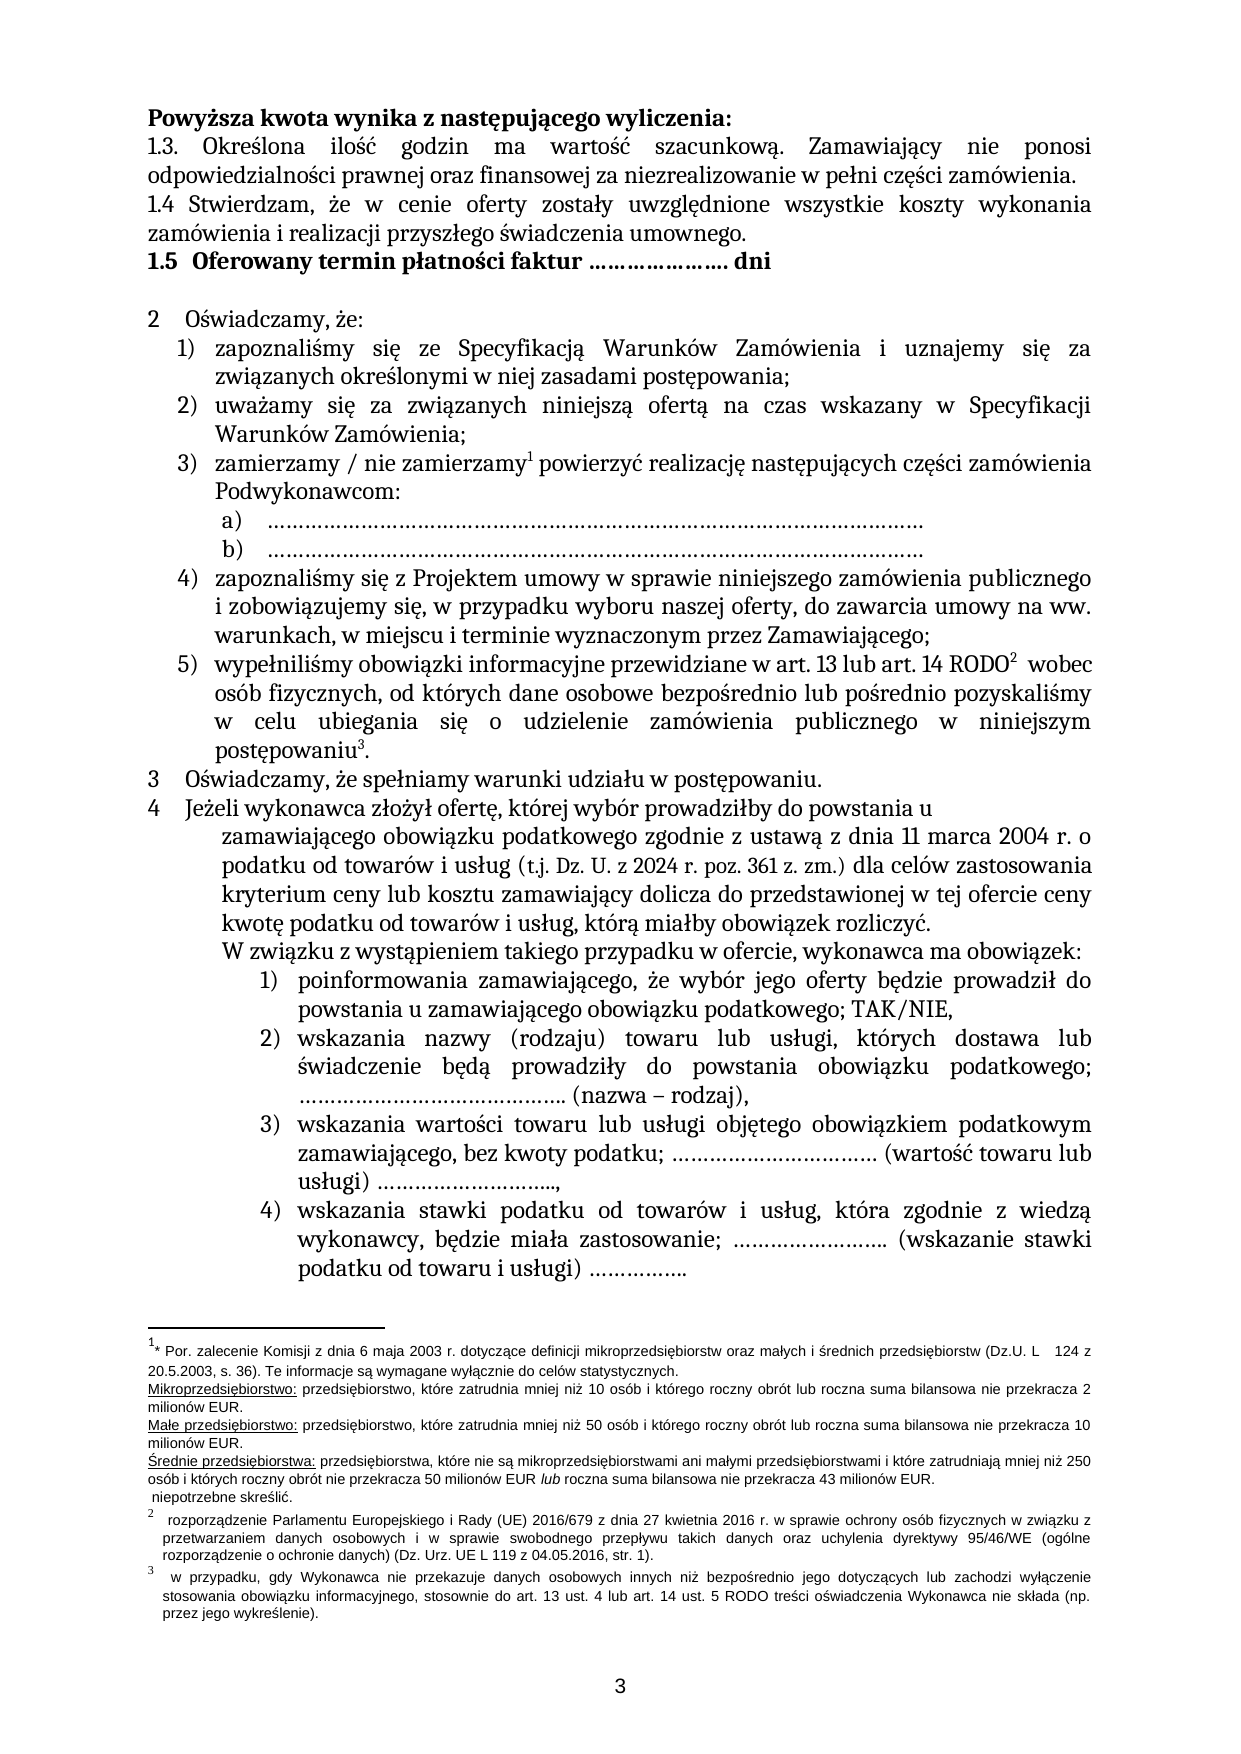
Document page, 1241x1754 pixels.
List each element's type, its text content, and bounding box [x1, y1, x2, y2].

list uważamy się za związanych niniejszą ofertą na czas wskazany w Specyfikacji Warunków Zamówienia; [177, 391, 1093, 448]
text Powyższa kwota wynika z następującego wyliczenia: [148, 103, 1093, 132]
list wskazania wartości towaru lub usługi objętego obowiązkiem podatkowym zamawiającego, bez kwoty podatku; …………………………… (wartość towaru lub usługi) ……………………….., [260, 1110, 1093, 1196]
list zamierzamy / nie zamierzamy powierzyć realizację następujących części zamówienia Podwykonawcom: [177, 448, 1093, 506]
list Oferowany termin płatności faktur …………………. dni [148, 247, 1093, 276]
list zapoznaliśmy się z Projektem umowy w sprawie niniejszego zamówienia publicznego i zobowiązujemy się, w przypadku wyboru naszej oferty, do zawarcia umowy na ww. warunkach, w miejscu i terminie wyznaczonym przez Zamawiającego; [177, 563, 1093, 650]
list zamawiającego obowiązku podatkowego zgodnie z ustawą z dnia 11 marca 2004 r. o podatku od towarów i usług (t.j. Dz. U. z 2024 r. poz. 361 z. zm.) dla celów zastosowania kryterium ceny lub kosztu zamawiający dolicza do przedstawionej w tej ofercie ceny kwotę podatku od towarów i usług, którą miałby obowiązek rozliczyć. [221, 822, 1093, 937]
list Jeżeli wykonawca złożył ofertę, której wybór prowadziłby do powstania u [148, 793, 1093, 822]
list Oświadczamy, że spełniamy warunki udziału w postępowaniu. [148, 765, 1093, 793]
list Oświadczamy, że: [148, 305, 1093, 333]
list wskazania nazwy (rodzaju) towaru lub usługi, których dostawa lub świadczenie będą prowadziły do powstania obowiązku podatkowego; ……………………………………. (nazwa – rodzaj), [260, 1023, 1093, 1110]
list poinformowania zamawiającego, że wybór jego oferty będzie prowadził do powstania u zamawiającego obowiązku podatkowego; TAK/NIE, [260, 966, 1093, 1023]
list …………………………………………………………………………………………… [222, 535, 1093, 563]
list wypełniliśmy obowiązki informacyjne przewidziane w art. 13 lub art. 14 RODO wobec osób fizycznych, od których dane osobowe bezpośrednio lub pośrednio pozyskaliśmy w celu ubiegania się o udzielenie zamówienia publicznego w niniejszym postępowaniu. [177, 650, 1093, 765]
list …………………………………………………………………………………………… [222, 506, 1093, 535]
list wskazania stawki podatku od towarów i usług, która zgodnie z wiedzą wykonawcy, będzie miała zastosowanie; ……………………. (wskazanie stawki podatku od towaru i usługi) ……………. [260, 1196, 1093, 1282]
text 1.3. Określona ilość godzin ma wartość szacunkową. Zamawiający nie ponosi odpowiedzialności prawnej oraz finansowej za niezrealizowanie w pełni części zamówienia. [148, 132, 1093, 190]
text W związku z wystąpieniem takiego przypadku w ofercie, wykonawca ma obowiązek: [222, 937, 1093, 966]
text 1.4 Stwierdzam, że w cenie oferty zostały uwzględnione wszystkie koszty wykonania zamówienia i realizacji przyszłego świadczenia umownego. [148, 190, 1093, 247]
list zapoznaliśmy się ze Specyfikacją Warunków Zamówienia i uznajemy się za związanych określonymi w niej zasadami postępowania; [177, 333, 1093, 391]
